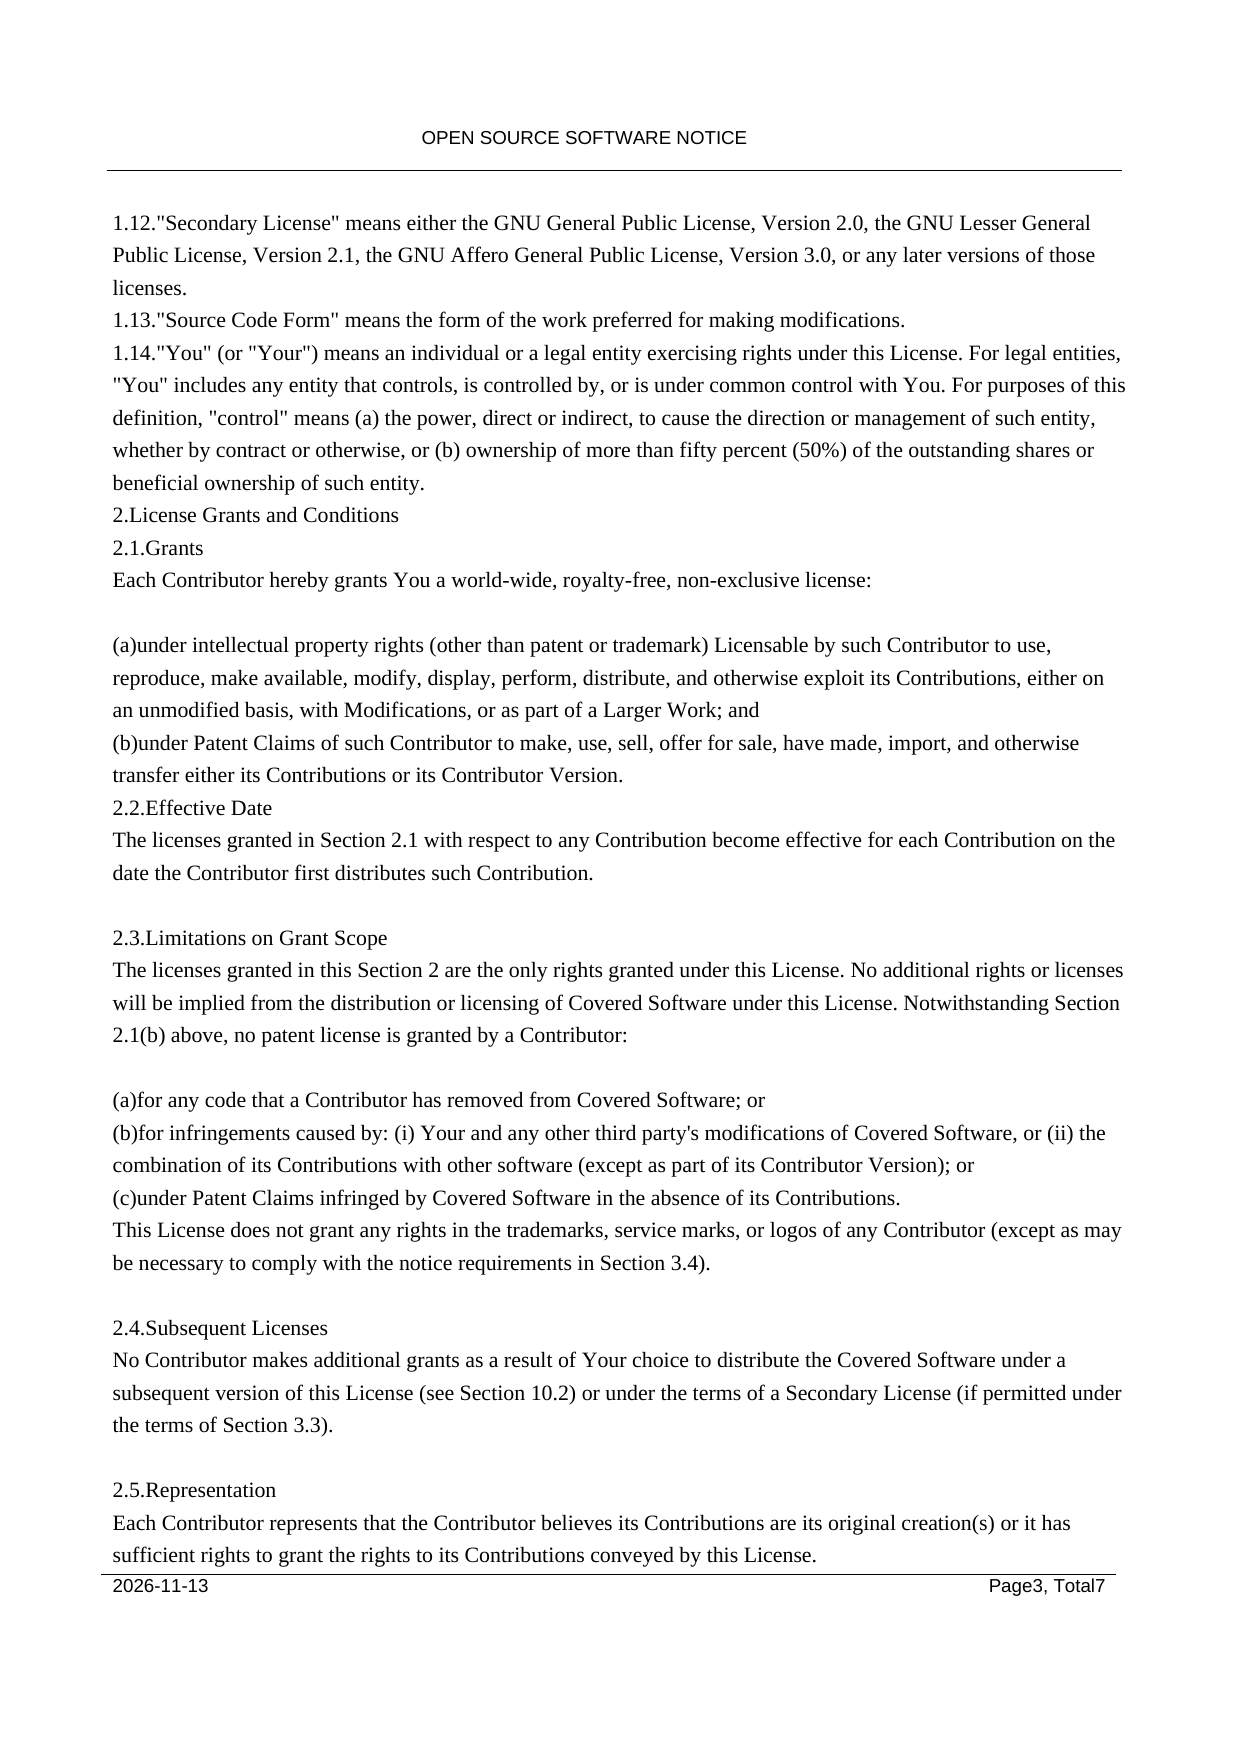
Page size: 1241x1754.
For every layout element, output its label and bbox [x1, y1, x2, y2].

text [112, 206, 1128, 1571]
